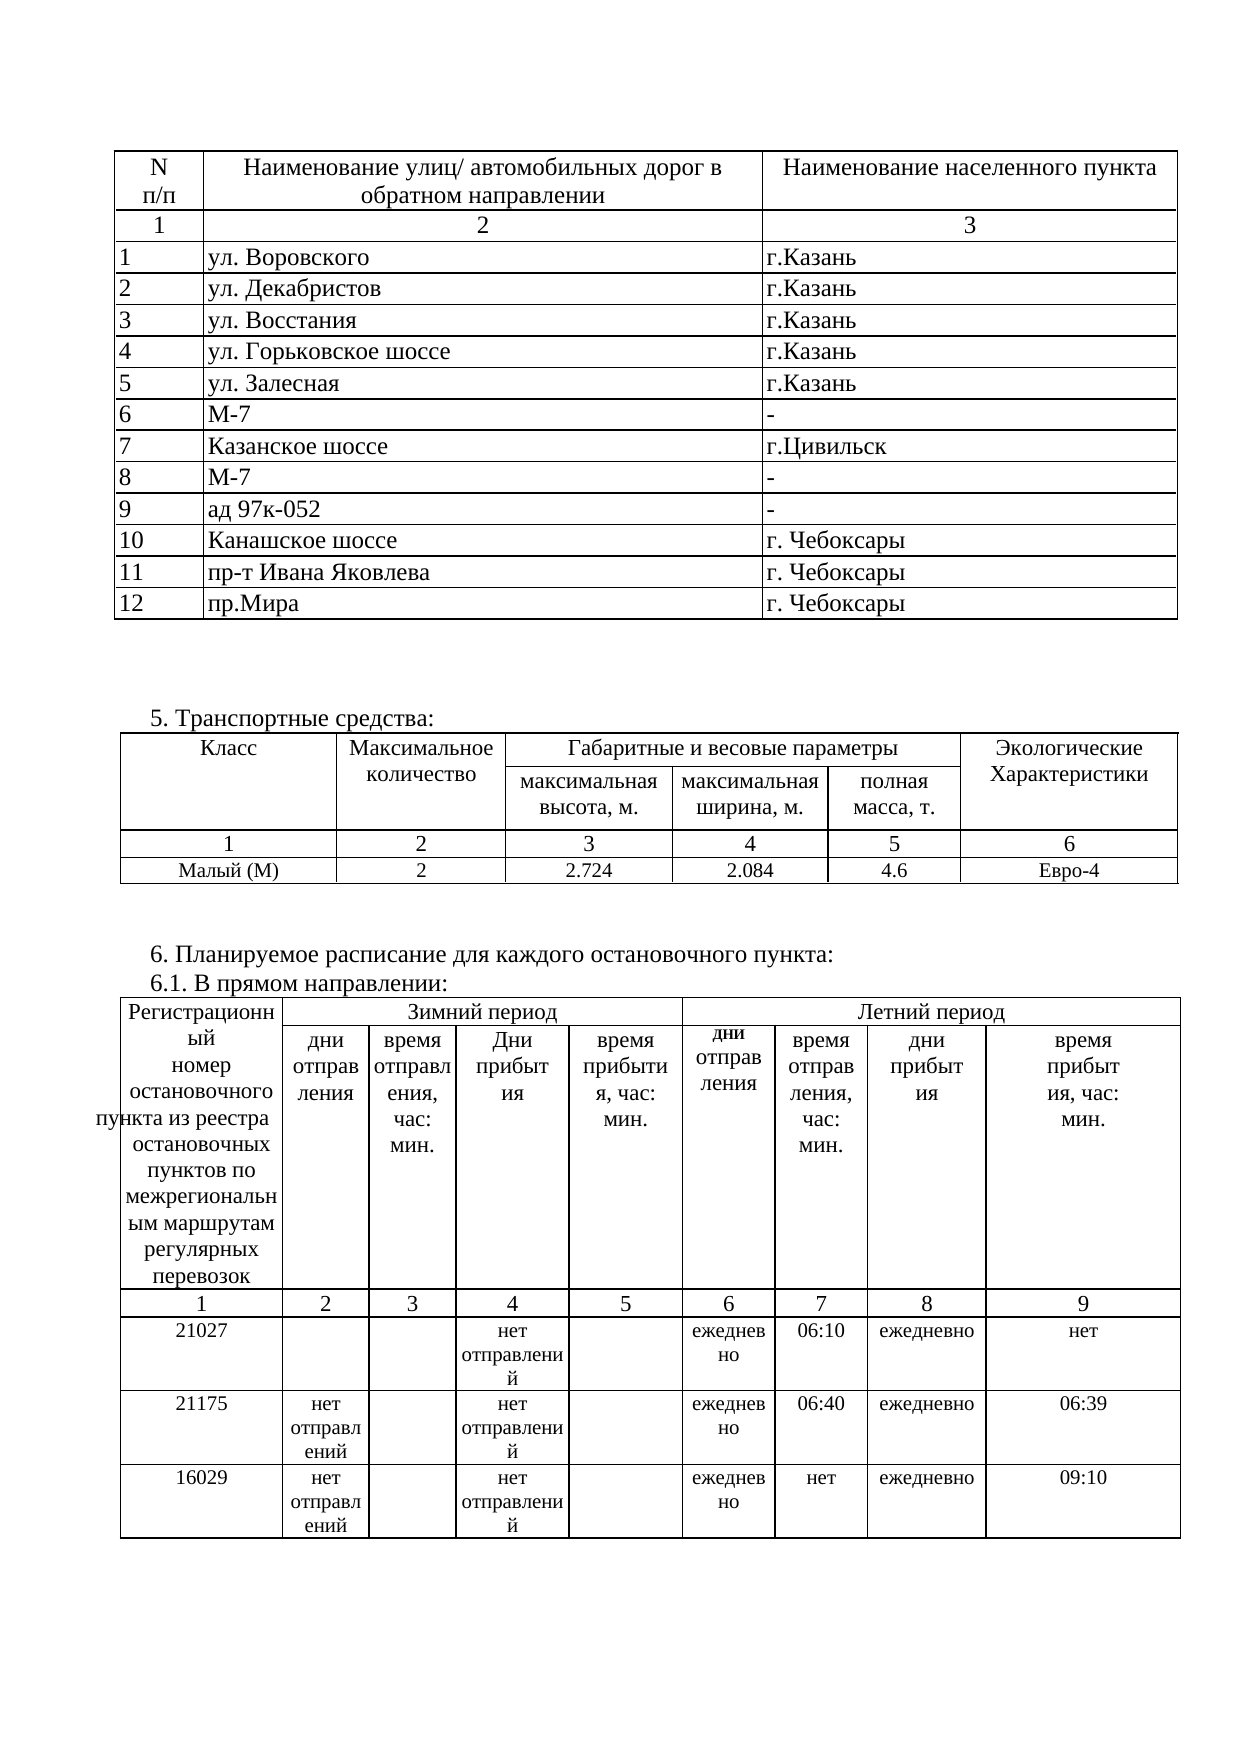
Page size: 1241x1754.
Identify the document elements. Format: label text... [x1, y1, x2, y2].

table_header Летний период [683, 998, 1180, 1024]
table_cell 2 [337, 858, 505, 882]
table_cell [570, 1318, 682, 1390]
table_cell время отправл ения, час: мин. [370, 1026, 455, 1288]
table_cell 21175 [121, 1391, 282, 1463]
table_cell г.Казань [763, 304, 1177, 335]
table_cell максимальная ширина, м. [673, 767, 827, 829]
table_cell 2 [204, 211, 762, 241]
table_cell 5 [570, 1290, 682, 1316]
table_cell [370, 1318, 455, 1390]
table_cell 2 [337, 831, 505, 857]
table_cell 10 [115, 525, 203, 555]
table_cell 5 [115, 368, 203, 398]
table_cell 4 [673, 831, 827, 857]
table_cell 06:10 [776, 1318, 867, 1390]
table_cell ежедневно [683, 1391, 774, 1463]
table_header Наименование населенного пункта [763, 152, 1177, 209]
table_cell г.Цивильск [763, 429, 1177, 461]
table_cell 9 [115, 493, 203, 524]
table_cell ежедневно [868, 1318, 985, 1390]
table_cell Дни прибыт ия [457, 1026, 568, 1288]
table_cell нет отправлений [457, 1465, 568, 1537]
table_cell 1 [121, 831, 336, 857]
table_cell 2 [115, 273, 203, 303]
table_cell - [763, 461, 1177, 492]
table_cell - [763, 492, 1177, 524]
text 5. Транспортные средства: [150, 703, 1090, 732]
table_cell 5 [829, 831, 960, 857]
text 6. Планируемое расписание для каждого остановочного пункта: [150, 939, 1090, 968]
table_cell 06:39 [987, 1391, 1180, 1463]
table_cell 1 [121, 1290, 282, 1316]
table_cell ул. Декабристов [204, 274, 762, 303]
table_cell 8 [868, 1290, 985, 1316]
table_cell время отправ ления, час: мин. [776, 1026, 867, 1288]
table_header Экологические Характеристики [961, 734, 1177, 829]
table_cell г. Чебоксары [763, 524, 1177, 555]
table_cell ежедневно [868, 1391, 985, 1463]
table_cell 2.084 [673, 858, 827, 882]
table_cell 09:10 [987, 1465, 1180, 1537]
table_cell г.Казань [763, 241, 1177, 272]
table_cell ежедневно [683, 1318, 774, 1390]
table_cell ад 97к-052 [204, 494, 762, 524]
table_cell полная масса, т. [829, 767, 960, 829]
table_cell нет отправлений [457, 1391, 568, 1463]
table_cell дни прибыт ия [868, 1026, 985, 1288]
table_header Габаритные и весовые параметры [506, 734, 960, 766]
table_cell 2 [283, 1290, 368, 1316]
table_header Наименование улиц/ автомобильных дорог в обратном направлении [204, 152, 762, 209]
table_cell 9 [987, 1290, 1180, 1316]
table_header N п/п [115, 152, 203, 209]
table_cell г. Чебоксары [763, 587, 1177, 618]
table_cell г.Казань [763, 272, 1177, 303]
table_cell время прибыти я, час: мин. [570, 1026, 682, 1288]
table_cell максимальная высота, м. [506, 767, 672, 829]
table_cell 6 [683, 1290, 774, 1316]
table_cell нет отправлений [283, 1465, 368, 1537]
table_cell ул. Залесная [204, 368, 762, 398]
table_cell Канашское шоссе [204, 525, 762, 555]
table_header Класс [121, 734, 336, 829]
table_cell г. Чебоксары [763, 555, 1177, 587]
table_cell ДНИ отправ ления [683, 1026, 774, 1288]
table_header Зимний период [283, 998, 682, 1024]
table_cell 7 [115, 430, 203, 461]
table_cell пр.Мира [204, 588, 762, 618]
table_cell 3 [370, 1290, 455, 1316]
table_cell [370, 1465, 455, 1537]
table_cell нет отправлений [457, 1318, 568, 1390]
table_cell дни отправ ления [283, 1026, 368, 1288]
table_cell 16029 [121, 1465, 282, 1537]
table_cell 3 [506, 831, 672, 857]
table_cell [370, 1391, 455, 1463]
text 6.1. В прямом направлении: [150, 968, 1090, 997]
table_cell Казанское шоссе [204, 431, 762, 461]
table_cell 2.724 [506, 858, 672, 882]
table_cell 7 [776, 1290, 867, 1316]
table_cell 6 [961, 831, 1177, 857]
table_cell 4 [457, 1290, 568, 1316]
table_cell 12 [115, 588, 203, 618]
table_cell ежедневно [683, 1465, 774, 1537]
table_cell 4.6 [829, 858, 960, 882]
table_cell 1 [115, 242, 203, 272]
table_cell 3 [115, 305, 203, 335]
table_cell ул. Горьковское шоссе [204, 337, 762, 366]
table_cell М-7 [204, 400, 762, 429]
table_header Максимальное количество [337, 734, 505, 829]
table_cell 1 [115, 210, 203, 241]
table_cell ежедневно [868, 1465, 985, 1537]
table_cell [283, 1318, 368, 1390]
table_cell [570, 1465, 682, 1537]
table_cell - [763, 398, 1177, 429]
table_cell 6 [115, 399, 203, 429]
table_header Регистрационный номер остановочного пункта из реестра остановочных пунктов по межрегиональным маршрутам регулярных перевозок [121, 998, 282, 1288]
table_cell 3 [763, 209, 1177, 241]
table_cell 21027 [121, 1318, 282, 1390]
table_cell нет отправлений [283, 1391, 368, 1463]
table_cell 8 [115, 462, 203, 492]
table_cell Евро-4 [961, 858, 1177, 882]
table_cell 11 [115, 556, 203, 587]
table_cell нет [776, 1465, 867, 1537]
table_cell ул. Восстания [204, 305, 762, 335]
table_cell 4 [115, 336, 203, 366]
table_cell пр-т Ивана Яковлева [204, 557, 762, 587]
table_cell г.Казань [763, 366, 1177, 398]
table_cell Малый (М) [121, 858, 336, 882]
table_cell г.Казань [763, 335, 1177, 366]
table_cell нет [987, 1318, 1180, 1390]
table_cell 06:40 [776, 1391, 867, 1463]
table_cell ул. Воровского [204, 242, 762, 272]
table_cell М-7 [204, 462, 762, 492]
table_cell [570, 1391, 682, 1463]
table_cell время прибыт ия, час: мин. [987, 1026, 1180, 1288]
